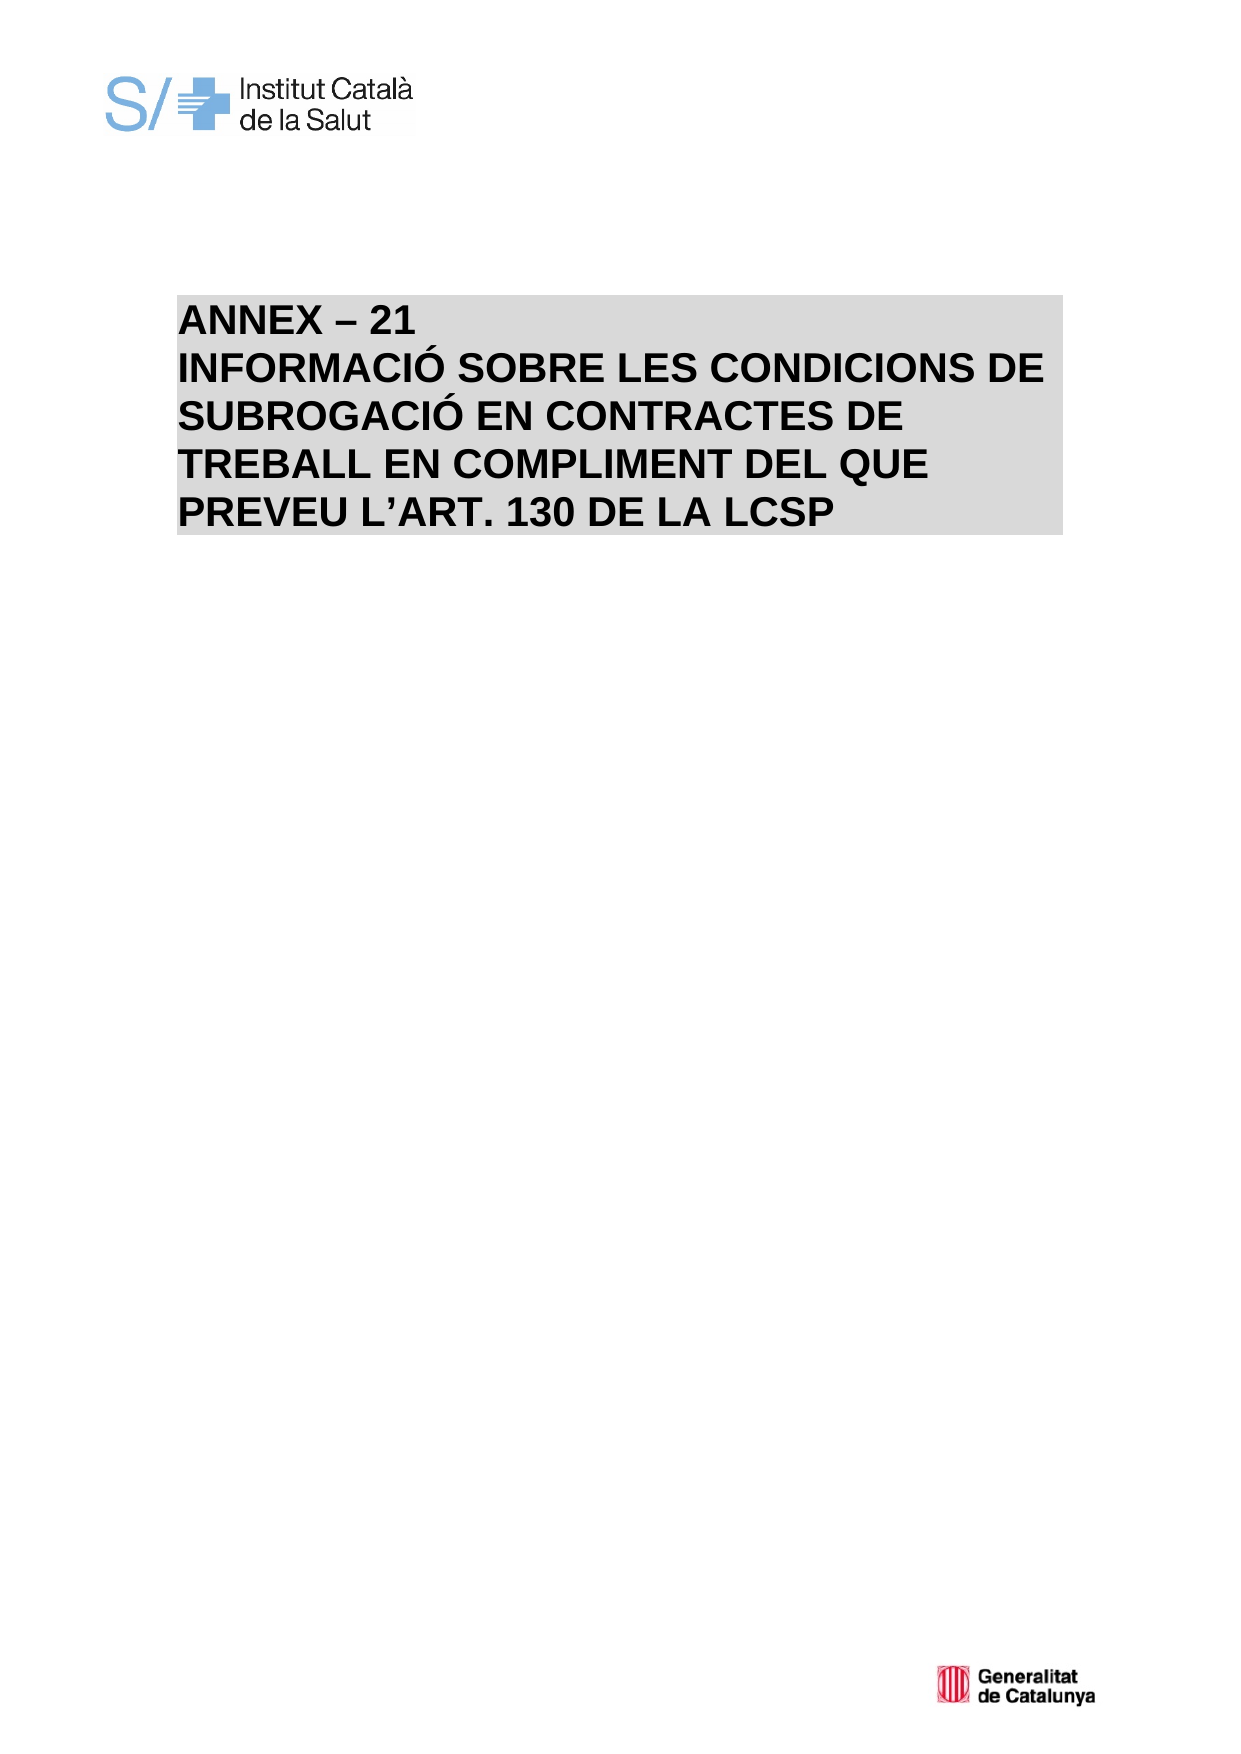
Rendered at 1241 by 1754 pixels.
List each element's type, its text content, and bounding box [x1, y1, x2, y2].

text ANNEX – 21 [177, 295, 1063, 343]
text INFORMACIÓ SOBRE LES CONDICIONS DE SUBROGACIÓ EN CONTRACTES DE TREBALL EN COMPLIMENT DEL QUE PREVEU L’ART. 130 DE LA LCSP [177, 343, 1063, 535]
picture [898, 1659, 1133, 1712]
picture [103, 73, 416, 136]
